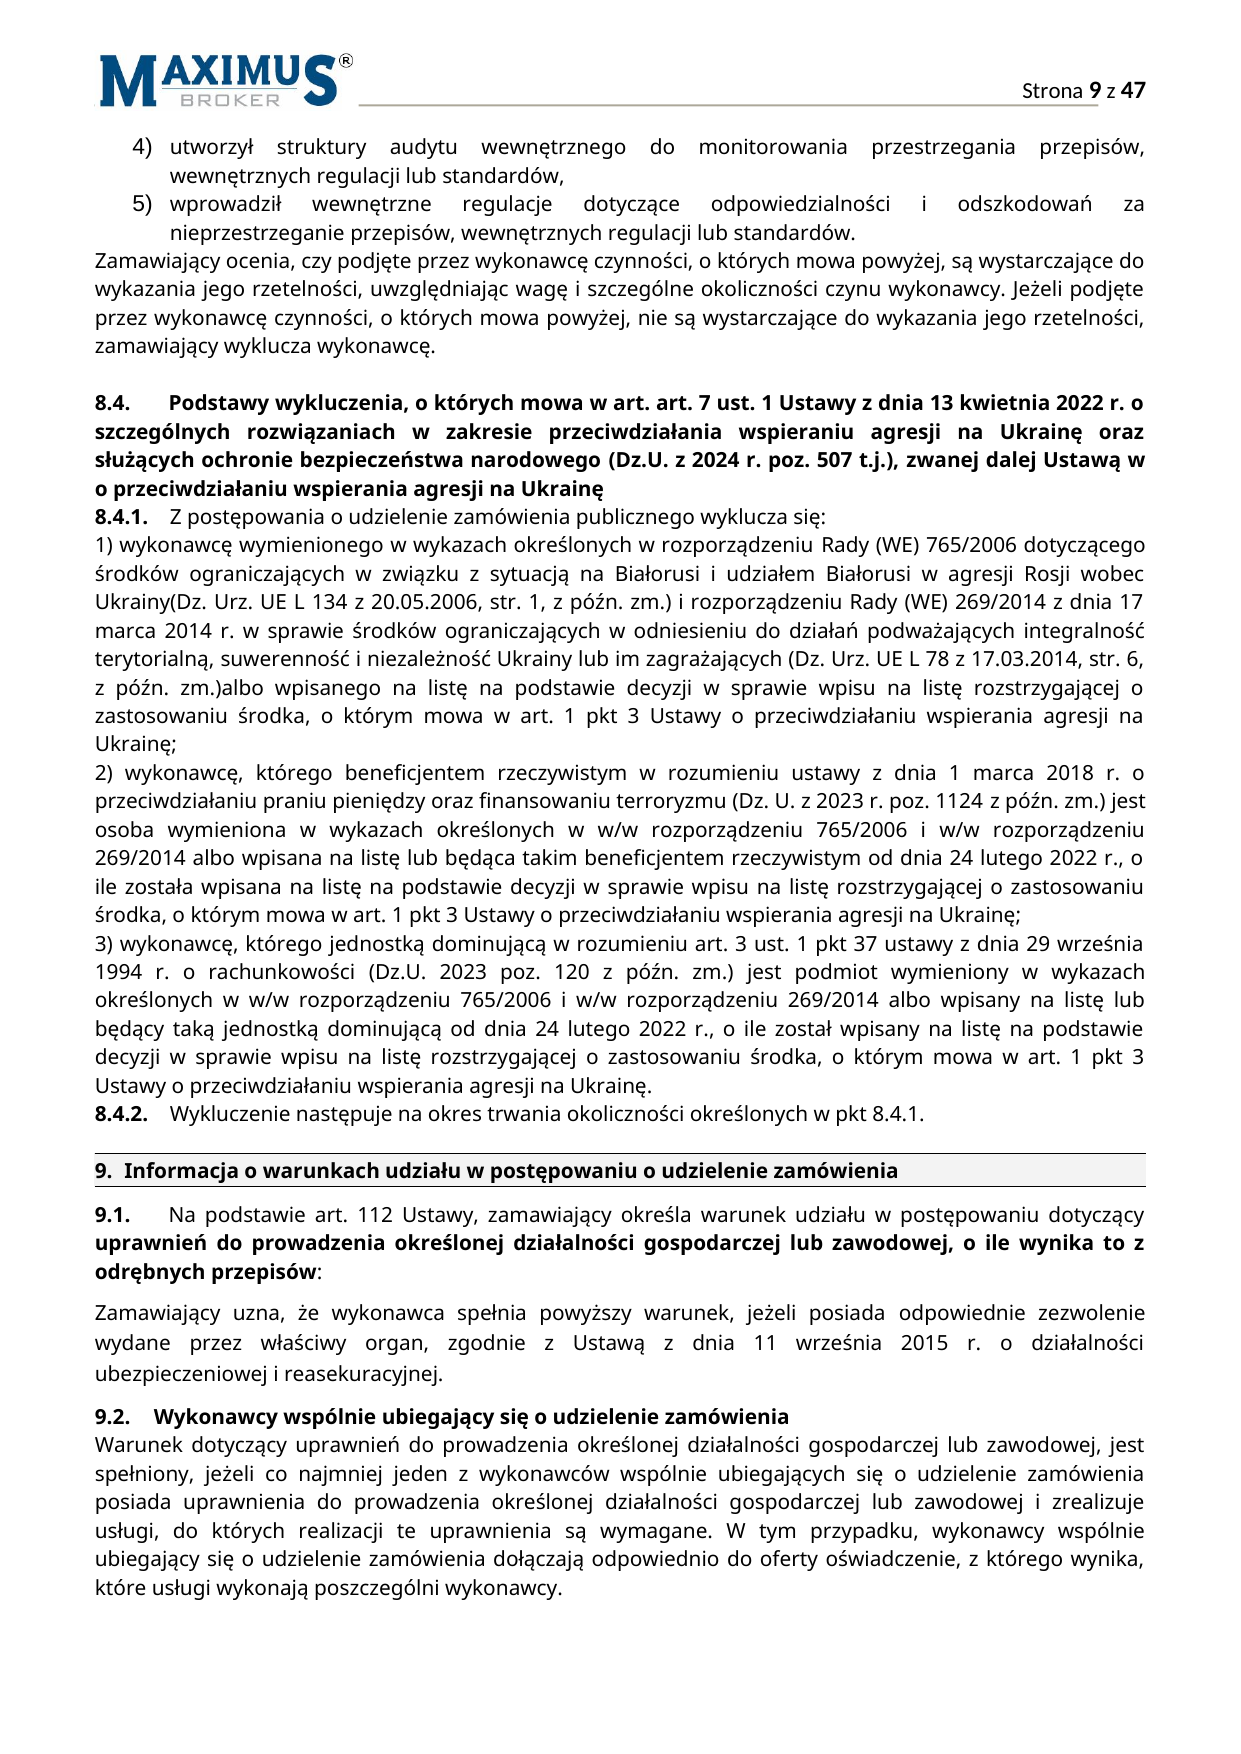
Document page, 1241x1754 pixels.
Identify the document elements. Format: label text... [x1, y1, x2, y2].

list wprowadził wewnętrzne regulacje dotyczące odpowiedzialności i odszkodowań za nieprzestrzeganie przepisów, wewnętrznych regulacji lub standardów. [132, 189, 1146, 246]
list Podstawy wykluczenia, o których mowa w art. art. 7 ust. 1 Ustawy z dnia 13 kwietnia 2022 r. o szczególnych rozwiązaniach w zakresie przeciwdziałania wspieraniu agresji na Ukrainę oraz służących ochronie bezpieczeństwa narodowego (Dz.U. z 2024 r. poz. 507 t.j.), zwanej dalej Ustawą w o przeciwdziałaniu wspierania agresji na Ukrainę [94, 388, 1146, 502]
text Warunek dotyczący uprawnień do prowadzenia określonej działalności gospodarczej lub zawodowej, jest spełniony, jeżeli co najmniej jeden z wykonawców wspólnie ubiegających się o udzielenie zamówienia posiada uprawnienia do prowadzenia określonej działalności gospodarczej lub zawodowej i zrealizuje usługi, do których realizacji te uprawnienia są wymagane. W tym przypadku, wykonawcy wspólnie ubiegający się o udzielenie zamówienia dołączają odpowiednio do oferty oświadczenie, z którego wynika, które usługi wykonają poszczególni wykonawcy. [94, 1431, 1146, 1601]
list Na podstawie art. 112 Ustawy, zamawiający określa warunek udziału w postępowaniu dotyczący uprawnień do prowadzenia określonej działalności gospodarczej lub zawodowej, o ile wynika to z odrębnych przepisów: [94, 1200, 1146, 1285]
text Zamawiający ocenia, czy podjęte przez wykonawcę czynności, o których mowa powyżej, są wystarczające do wykazania jego rzetelności, uwzględniając wagę i szczególne okoliczności czynu wykonawcy. Jeżeli podjęte przez wykonawcę czynności, o których mowa powyżej, nie są wystarczające do wykazania jego rzetelności, zamawiający wyklucza wykonawcę. [94, 246, 1146, 360]
text 1) wykonawcę wymienionego w wykazach określonych w rozporządzeniu Rady (WE) 765/2006 dotyczącego środków ograniczających w związku z sytuacją na Białorusi i udziałem Białorusi w agresji Rosji wobec Ukrainy(Dz. Urz. UE L 134 z 20.05.2006, str. 1, z późn. zm.) i rozporządzeniu Rady (WE) 269/2014 z dnia 17 marca 2014 r. w sprawie środków ograniczających w odniesieniu do działań podważających integralność terytorialną, suwerenność i niezależność Ukrainy lub im zagrażających (Dz. Urz. UE L 78 z 17.03.2014, str. 6, z późn. zm.)albo wpisanego na listę na podstawie decyzji w sprawie wpisu na listę rozstrzygającej o zastosowaniu środka, o którym mowa w art. 1 pkt 3 Ustawy o przeciwdziałaniu wspierania agresji na Ukrainę; [94, 531, 1146, 758]
text 2) wykonawcę, którego beneficjentem rzeczywistym w rozumieniu ustawy z dnia 1 marca 2018 r. o przeciwdziałaniu praniu pieniędzy oraz finansowaniu terroryzmu (Dz. U. z 2023 r. poz. 1124 z późn. zm.) jest osoba wymieniona w wykazach określonych w w/w rozporządzeniu 765/2006 i w/w rozporządzeniu 269/2014 albo wpisana na listę lub będąca takim beneficjentem rzeczywistym od dnia 24 lutego 2022 r., o ile została wpisana na listę na podstawie decyzji w sprawie wpisu na listę rozstrzygającej o zastosowaniu środka, o którym mowa w art. 1 pkt 3 Ustawy o przeciwdziałaniu wspierania agresji na Ukrainę; [94, 758, 1146, 929]
text 3) wykonawcę, którego jednostką dominującą w rozumieniu art. 3 ust. 1 pkt 37 ustawy z dnia 29 września 1994 r. o rachunkowości (Dz.U. 2023 poz. 120 z późn. zm.) jest podmiot wymieniony w wykazach określonych w w/w rozporządzeniu 765/2006 i w/w rozporządzeniu 269/2014 albo wpisany na listę lub będący taką jednostką dominującą od dnia 24 lutego 2022 r., o ile został wpisany na listę na podstawie decyzji w sprawie wpisu na listę rozstrzygającej o zastosowaniu środka, o którym mowa w art. 1 pkt 3 Ustawy o przeciwdziałaniu wspierania agresji na Ukrainę. [94, 929, 1146, 1099]
list Wykonawcy wspólnie ubiegający się o udzielenie zamówienia [94, 1402, 1146, 1431]
subtitle Informacja o warunkach udziału w postępowaniu o udzielenie zamówienia [94, 1154, 1146, 1187]
list Z postępowania o udzielenie zamówienia publicznego wyklucza się: [94, 502, 1146, 531]
picture [94, 50, 359, 111]
list Wykluczenie następuje na okres trwania okoliczności określonych w pkt 8.4.1. [94, 1099, 1146, 1128]
text Zamawiający uzna, że wykonawca spełnia powyższy warunek, jeżeli posiada odpowiednie zezwolenie wydane przez właściwy organ, zgodnie z Ustawą z dnia 11 września 2015 r. o działalności ubezpieczeniowej i reasekuracyjnej. [94, 1298, 1146, 1387]
list utworzył struktury audytu wewnętrznego do monitorowania przestrzegania przepisów, wewnętrznych regulacji lub standardów, [132, 132, 1146, 189]
